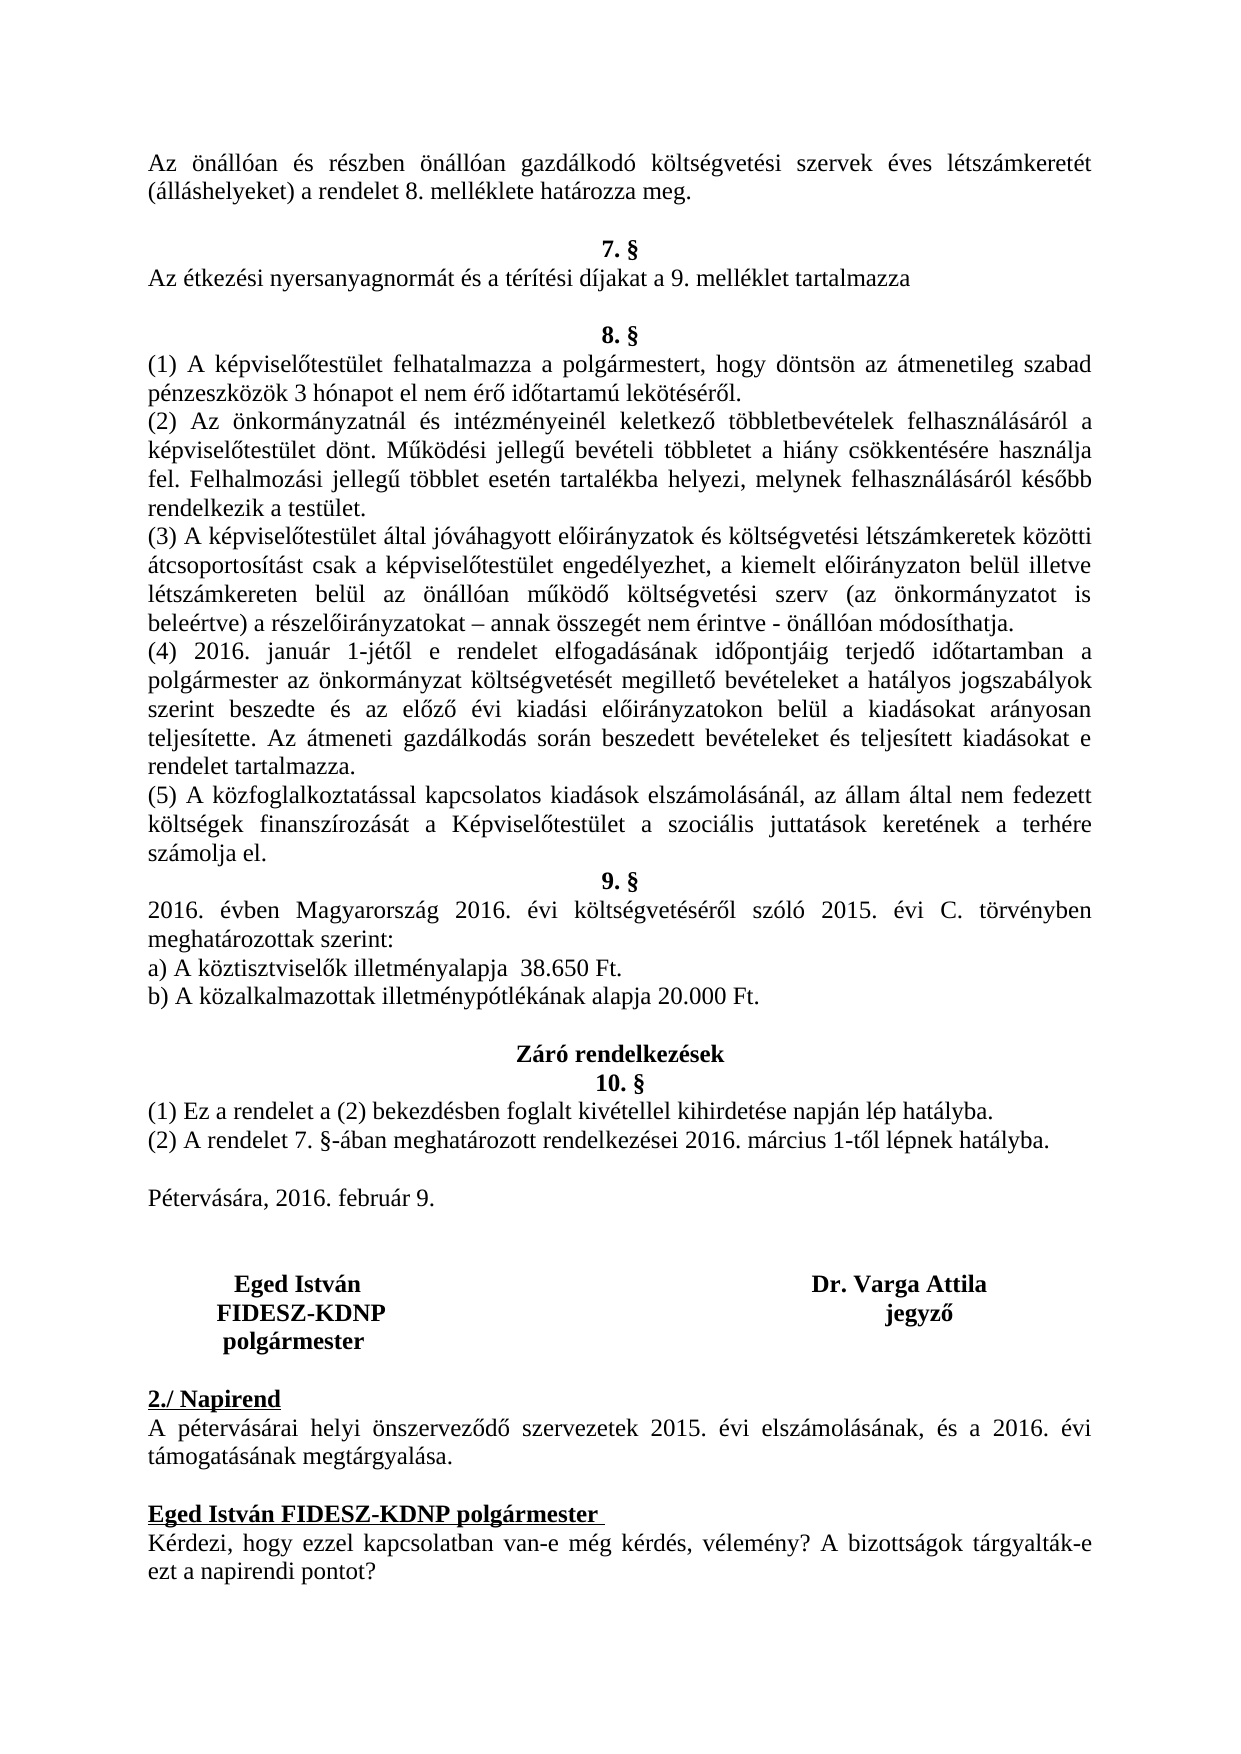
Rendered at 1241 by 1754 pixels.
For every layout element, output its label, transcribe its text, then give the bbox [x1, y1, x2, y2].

text polgármester [148, 1326, 1093, 1355]
text 8. § [148, 320, 1093, 349]
text a) A köztisztviselők illetményalapja . [148, 953, 1093, 981]
text Eged István FIDESZ-KDNP polgármester [148, 1499, 1093, 1528]
text Záró rendelkezések [148, 1039, 1093, 1068]
text 2./ Napirend [148, 1384, 1093, 1413]
text 10. § [148, 1068, 1093, 1096]
text A pétervásárai helyi önszerveződő szervezetek 2015. évi elszámolásának, és a 2016. évi támogatásának megtárgyalása. [148, 1413, 1093, 1470]
text (1) Ez a rendelet a (2) bekezdésben foglalt kivétellel kihirdetése napján lép hatályba. [148, 1096, 1093, 1125]
text (3) A képviselőtestület által jóváhagyott előirányzatok és költségvetési létszámkeretek közötti átcsoportosítást csak a képviselőtestület engedélyezhet, a kiemelt előirányzaton belül illetve létszámkereten belül az önállóan működő költségvetési szerv (az önkormányzatot is beleértve) a részelőirányzatokat – annak összegét nem érintve - önállóan módosíthatja. [148, 521, 1093, 636]
text b) A közalkalmazottak illetménypótlékának alapja . [148, 981, 1093, 1010]
text (1) A képviselőtestület felhatalmazza a polgármestert, hogy döntsön az átmenetileg szabad pénzeszközök 3 hónapot el nem érő időtartamú lekötéséről. [148, 349, 1093, 406]
text 7. § [148, 234, 1093, 263]
text Pétervására, 2016. február 9. [148, 1183, 1093, 1211]
text FIDESZ-KDNP jegyző [148, 1298, 1093, 1326]
text (2) A rendelet 7. §-ában meghatározott rendelkezései 2016. március 1-től lépnek hatályba. [148, 1125, 1093, 1154]
text 9. § [148, 866, 1093, 895]
text Az étkezési nyersanyagnormát és a térítési díjakat a 9. melléklet tartalmazza [148, 263, 1093, 291]
text Az önállóan és részben önállóan gazdálkodó költségvetési szervek éves létszámkeretét (álláshelyeket) a rendelet 8. melléklete határozza meg. [148, 148, 1093, 205]
text (4) 2016. január 1-jétől e rendelet elfogadásának időpontjáig terjedő időtartamban a polgármester az önkormányzat költségvetését megillető bevételeket a hatályos jogszabályok szerint beszedte és az előző évi kiadási előirányzatokon belül a kiadásokat arányosan teljesítette. Az átmeneti gazdálkodás során beszedett bevételeket és teljesített kiadásokat e rendelet tartalmazza. [148, 636, 1093, 780]
text 2016. évben Magyarország 2016. évi költségvetéséről szóló 2015. évi C. törvényben meghatározottak szerint: [148, 895, 1093, 953]
text (5) A közfoglalkoztatással kapcsolatos kiadások elszámolásánál, az állam által nem fedezett költségek finanszírozását a Képviselőtestület a szociális juttatások keretének a terhére számolja el. [148, 780, 1093, 866]
text (2) Az önkormányzatnál és intézményeinél keletkező többletbevételek felhasználásáról a képviselőtestület dönt. Működési jellegű bevételi többletet a hiány csökkentésére használja fel. Felhalmozási jellegű többlet esetén tartalékba helyezi, melynek felhasználásáról később rendelkezik a testület. [148, 406, 1093, 521]
text Eged István Dr. Varga Attila [148, 1269, 1093, 1298]
text Kérdezi, hogy ezzel kapcsolatban van-e még kérdés, vélemény? A bizottságok tárgyalták-e ezt a napirendi pontot? [148, 1528, 1093, 1585]
